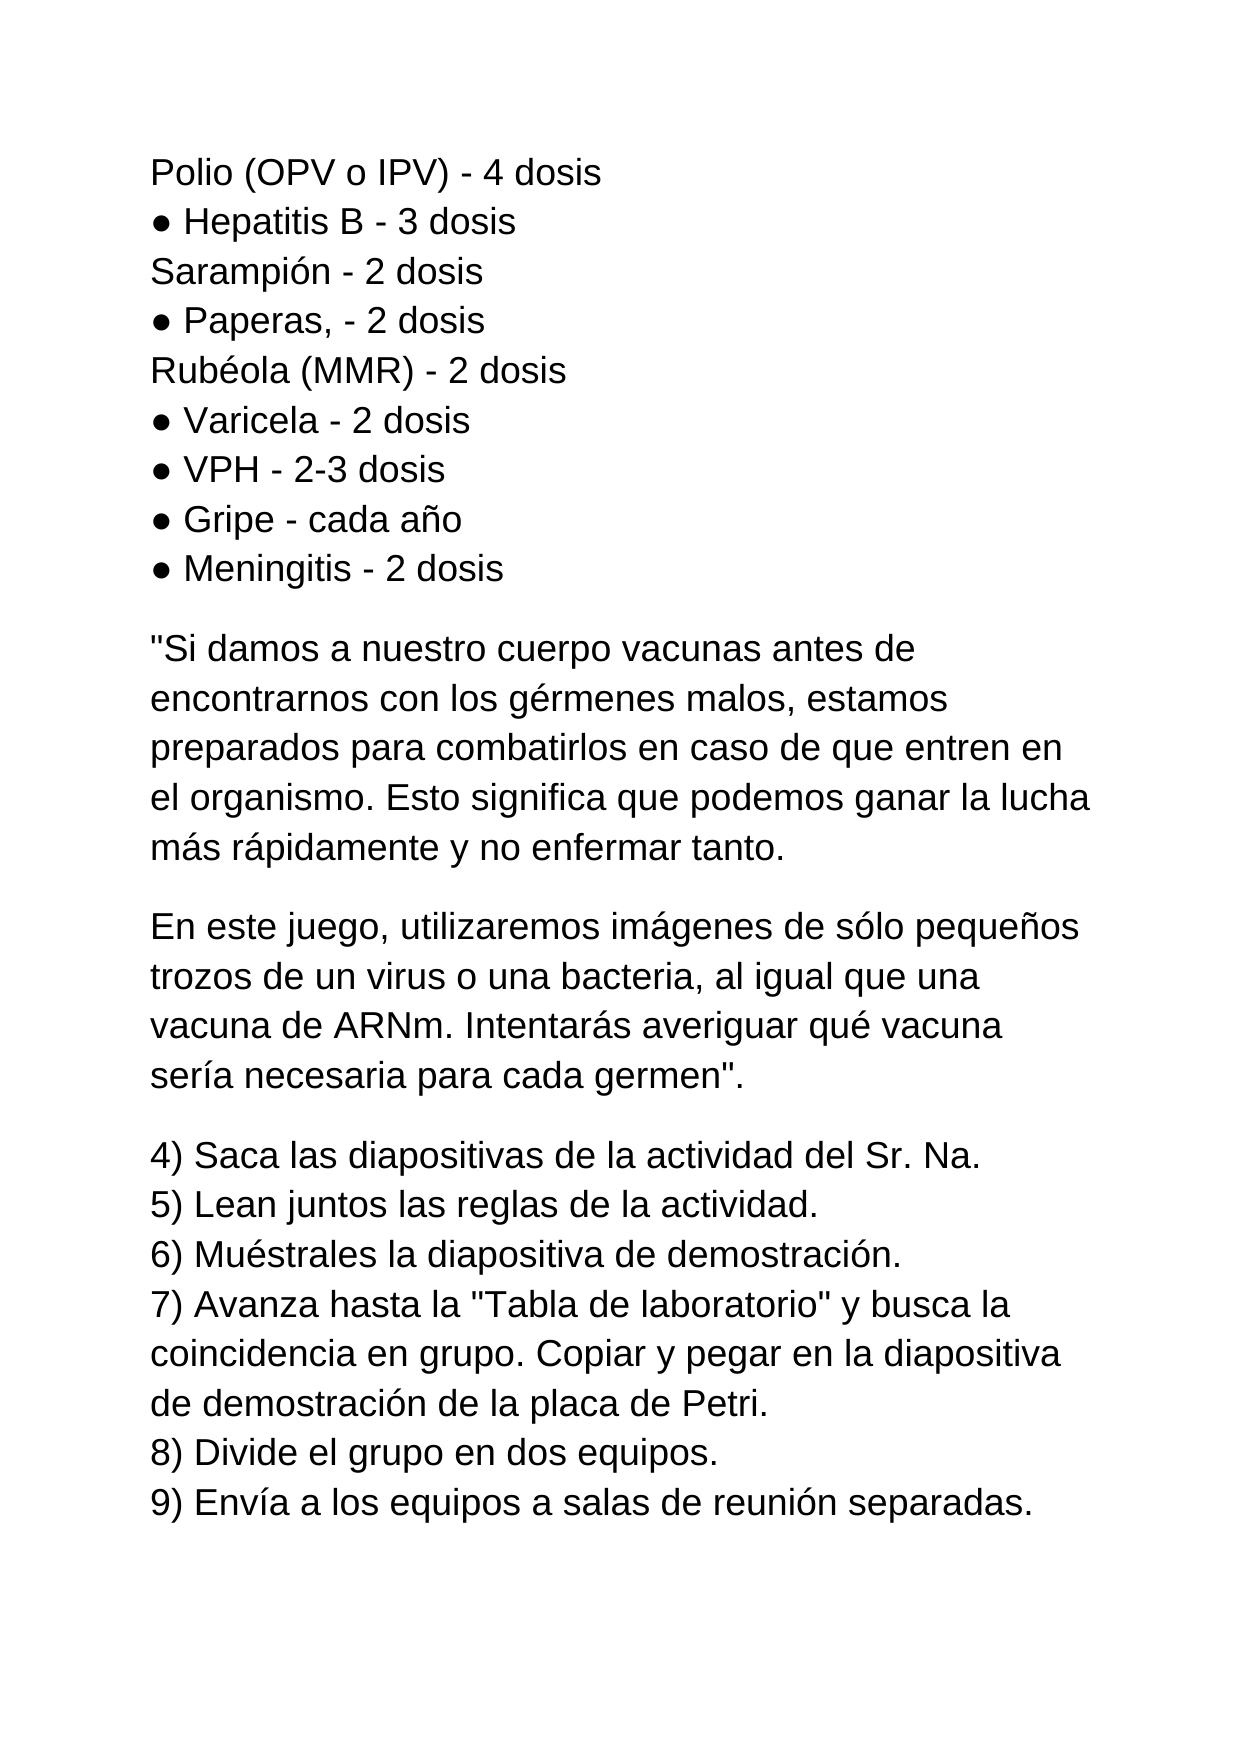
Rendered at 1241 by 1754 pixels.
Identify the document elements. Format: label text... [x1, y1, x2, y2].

text 7) Avanza hasta la "Tabla de laboratorio" y busca la coincidencia en grupo. Copiar y pegar en la diapositiva de demostración de la placa de Petri. [150, 1282, 1090, 1424]
text En este juego, utilizaremos imágenes de sólo pequeños trozos de un virus o una bacteria, al igual que una vacuna de ARNm. Intentarás averiguar qué vacuna sería necesaria para cada germen". [150, 904, 1090, 1096]
text ● VPH - 2-3 dosis [150, 447, 1090, 491]
text ● Hepatitis B - 3 dosis [150, 199, 1090, 243]
text 5) Lean juntos las reglas de la actividad. [150, 1183, 1090, 1226]
text 6) Muéstrales la diapositiva de demostración. [150, 1232, 1090, 1275]
text ● Varicela - 2 dosis [150, 398, 1090, 441]
text 4) Saca las diapositivas de la actividad del Sr. Na. [150, 1133, 1090, 1176]
text 8) Divide el grupo en dos equipos. [150, 1431, 1090, 1474]
text 9) Envía a los equipos a salas de reunión separadas. [150, 1480, 1090, 1523]
text "Si damos a nuestro cuerpo vacunas antes de encontrarnos con los gérmenes malos, estamos preparados para combatirlos en caso de que entren en el organismo. Esto significa que podemos ganar la lucha más rápidamente y no enfermar tanto. [150, 626, 1090, 868]
text ● Meningitis - 2 dosis [150, 547, 1090, 590]
text ● Paperas, - 2 dosis [150, 299, 1090, 342]
text Sarampión - 2 dosis [150, 249, 1090, 292]
text Rubéola (MMR) - 2 dosis [150, 348, 1090, 391]
text ● Gripe - cada año [150, 497, 1090, 540]
text Polio (OPV o IPV) - 4 dosis [150, 150, 1090, 193]
